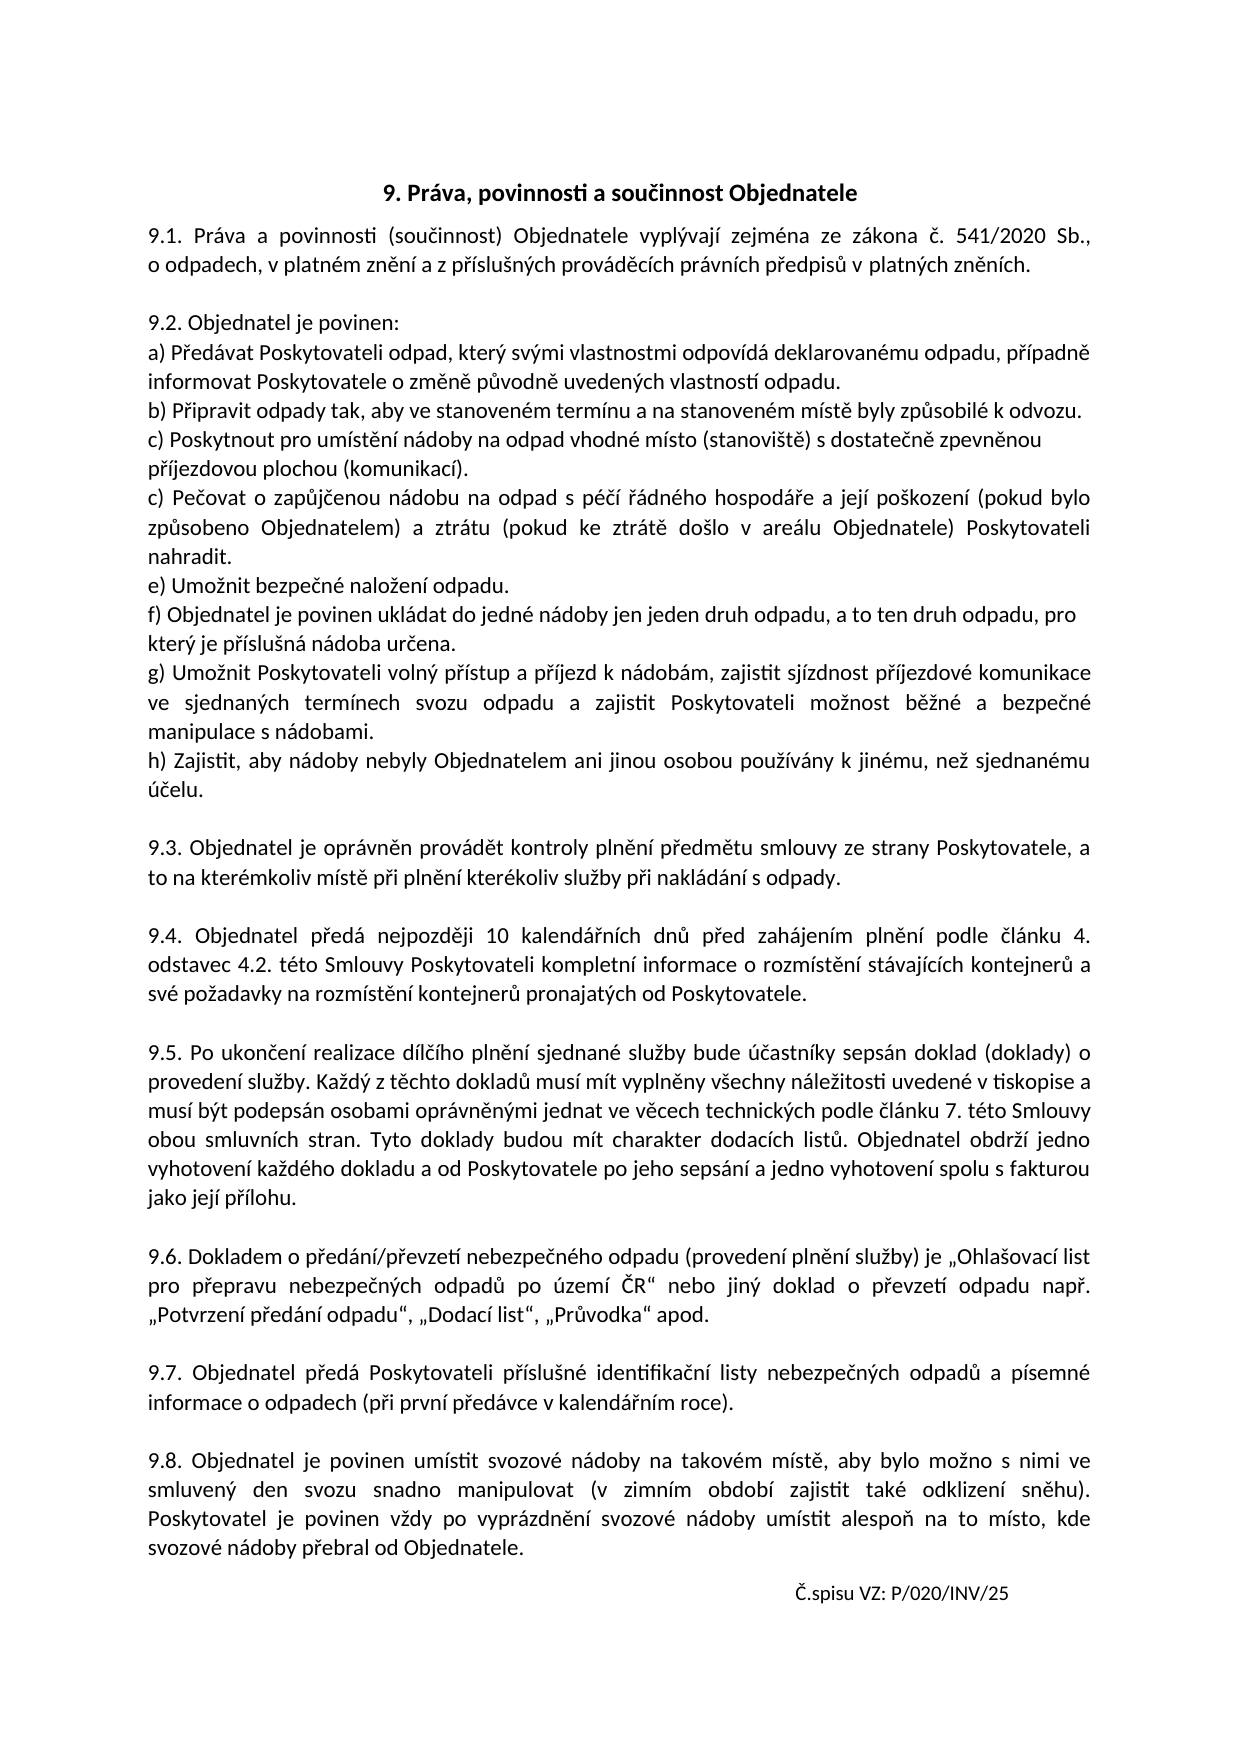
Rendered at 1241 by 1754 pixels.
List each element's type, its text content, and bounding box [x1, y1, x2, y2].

text g) Umožnit Poskytovateli volný přístup a příjezd k nádobám, zajistit sjízdnost příjezdové komunikace ve sjednaných termínech svozu odpadu a zajistit Poskytovateli možnost běžné a bezpečné manipulace s nádobami. [148, 657, 1093, 745]
text e) Umožnit bezpečné naložení odpadu. [148, 570, 1093, 599]
text a) Předávat Poskytovateli odpad, který svými vlastnostmi odpovídá deklarovanému odpadu, případně [148, 336, 1093, 366]
text informovat Poskytovatele o změně původně uvedených vlastností odpadu. [148, 366, 1093, 395]
text 9.2. Objednatel je povinen: [148, 307, 1093, 336]
text 9.3. Objednatel je oprávněn provádět kontroly plnění předmětu smlouvy ze strany Poskytovatele, a to na kterémkoliv místě při plnění kterékoliv služby při nakládání s odpady. [148, 832, 1093, 891]
text 9.6. Dokladem o předání/převzetí nebezpečného odpadu (provedení plnění služby) je „Ohlašovací list pro přepravu nebezpečných odpadů po území ČR“ nebo jiný doklad o převzetí odpadu např. „Potvrzení předání odpadu“, „Dodací list“, „Průvodka“ apod. [148, 1241, 1093, 1328]
text 9.7. Objednatel předá Poskytovateli příslušné identifikační listy nebezpečných odpadů a písemné informace o odpadech (při první předávce v kalendářním roce). [148, 1357, 1093, 1416]
text c) Poskytnout pro umístění nádoby na odpad vhodné místo (stanoviště) s dostatečně zpevněnou [148, 424, 1093, 453]
text f) Objednatel je povinen ukládat do jedné nádoby jen jeden druh odpadu, a to ten druh odpadu, pro [148, 599, 1093, 628]
text b) Připravit odpady tak, aby ve stanoveném termínu a na stanoveném místě byly způsobilé k odvozu. [148, 395, 1093, 424]
text 9.5. Po ukončení realizace dílčího plnění sjednané služby bude účastníky sepsán doklad (doklady) o provedení služby. Každý z těchto dokladů musí mít vyplněny všechny náležitosti uvedené v tiskopise a musí být podepsán osobami oprávněnými jednat ve věcech technických podle článku 7. této Smlouvy obou smluvních stran. Tyto doklady budou mít charakter dodacích listů. Objednatel obdrží jedno vyhotovení každého dokladu a od Poskytovatele po jeho sepsání a jedno vyhotovení spolu s fakturou jako její přílohu. [148, 1036, 1093, 1211]
text příjezdovou plochou (komunikací). [148, 453, 1093, 482]
text 9.8. Objednatel je povinen umístit svozové nádoby na takovém místě, aby bylo možno s nimi ve smluvený den svozu snadno manipulovat (v zimním období zajistit také odklizení sněhu). Poskytovatel je povinen vždy po vyprázdnění svozové nádoby umístit alespoň na to místo, kde svozové nádoby přebral od Objednatele. [148, 1445, 1093, 1561]
text 9.1. Práva a povinnosti (součinnost) Objednatele vyplývají zejména ze zákona č. 541/2020 Sb., o odpadech, v platném znění a z příslušných prováděcích právních předpisů v platných zněních. [148, 220, 1093, 278]
text 9. Práva, povinnosti a součinnost Objednatele [148, 177, 1093, 207]
text c) Pečovat o zapůjčenou nádobu na odpad s péčí řádného hospodáře a její poškození (pokud bylo způsobeno Objednatelem) a ztrátu (pokud ke ztrátě došlo v areálu Objednatele) Poskytovateli nahradit. [148, 482, 1093, 570]
text který je příslušná nádoba určena. [148, 628, 1093, 657]
text 9.4. Objednatel předá nejpozději 10 kalendářních dnů před zahájením plnění podle článku 4. odstavec 4.2. této Smlouvy Poskytovateli kompletní informace o rozmístění stávajících kontejnerů a své požadavky na rozmístění kontejnerů pronajatých od Poskytovatele. [148, 920, 1093, 1007]
text h) Zajistit, aby nádoby nebyly Objednatelem ani jinou osobou používány k jinému, než sjednanému účelu. [148, 745, 1093, 803]
